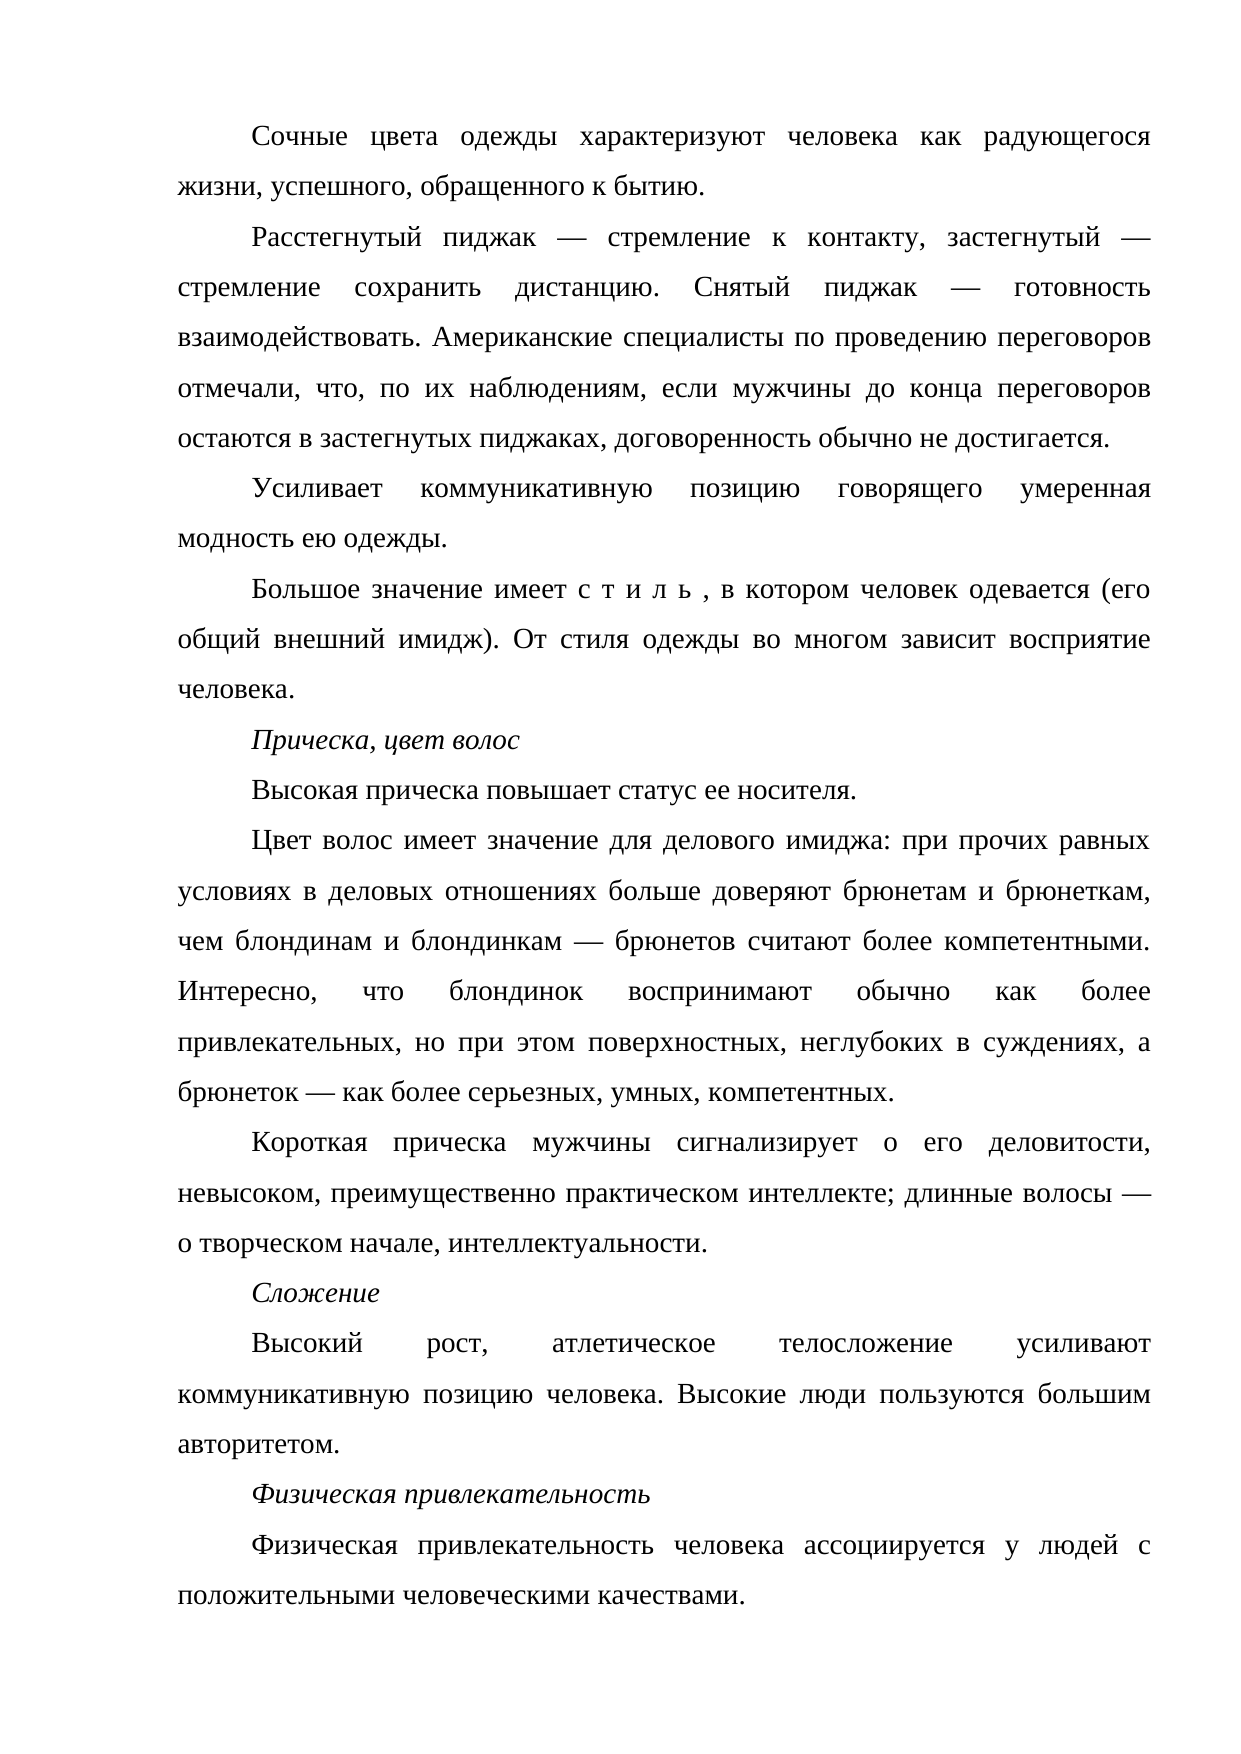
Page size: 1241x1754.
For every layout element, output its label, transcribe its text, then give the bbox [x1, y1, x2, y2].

text Расстегнутый пиджак — стремление к контакту, застегнутый — стремление сохранить дистанцию. Снятый пиджак — готовность взаимодействовать. Американские специалисты по проведению переговоров отмечали, что, по их наблюдениям, если мужчины до конца переговоров остаются в застегнутых пиджаках, договоренность обычно не достигается. [177, 219, 1152, 453]
text Большое значение имеет с т и л ь , в котором человек одевается (его общий внешний имидж). От стиля одежды во многом зависит восприятие человека. [177, 571, 1152, 705]
text Высокий рост, атлетическое телосложение усиливают коммуникативную позицию человека. Высокие люди пользуются большим авторитетом. [177, 1326, 1152, 1460]
text Высокая прическа повышает статус ее носителя. [177, 772, 1152, 806]
text Прическа, цвет волос [177, 722, 1152, 755]
text Цвет волос имеет значение для делового имиджа: при прочих равных условиях в деловых отношениях больше доверяют брюнетам и брюнеткам, чем блондинам и блондинкам — брюнетов считают более компетентными. Интересно, что блондинок воспринимают обычно как более привлекательных, но при этом поверхностных, неглубоких в суждениях, а брюнеток — как более серьезных, умных, компетентных. [177, 822, 1152, 1108]
text Физическая привлекательность [177, 1477, 1152, 1510]
text Усиливает коммуникативную позицию говорящего умеренная модность ею одежды. [177, 470, 1152, 554]
text Сложение [177, 1275, 1152, 1309]
text Короткая прическа мужчины сигнализирует о его деловитости, невысоком, преимущественно практическом интеллекте; длинные волосы — о творческом начале, интеллектуальности. [177, 1124, 1152, 1258]
text Физическая привлекательность человека ассоциируется у людей с положительными человеческими качествами. [177, 1527, 1152, 1611]
text Сочные цвета одежды характеризуют человека как радующегося жизни, успешного, обращенного к бытию. [177, 118, 1152, 202]
